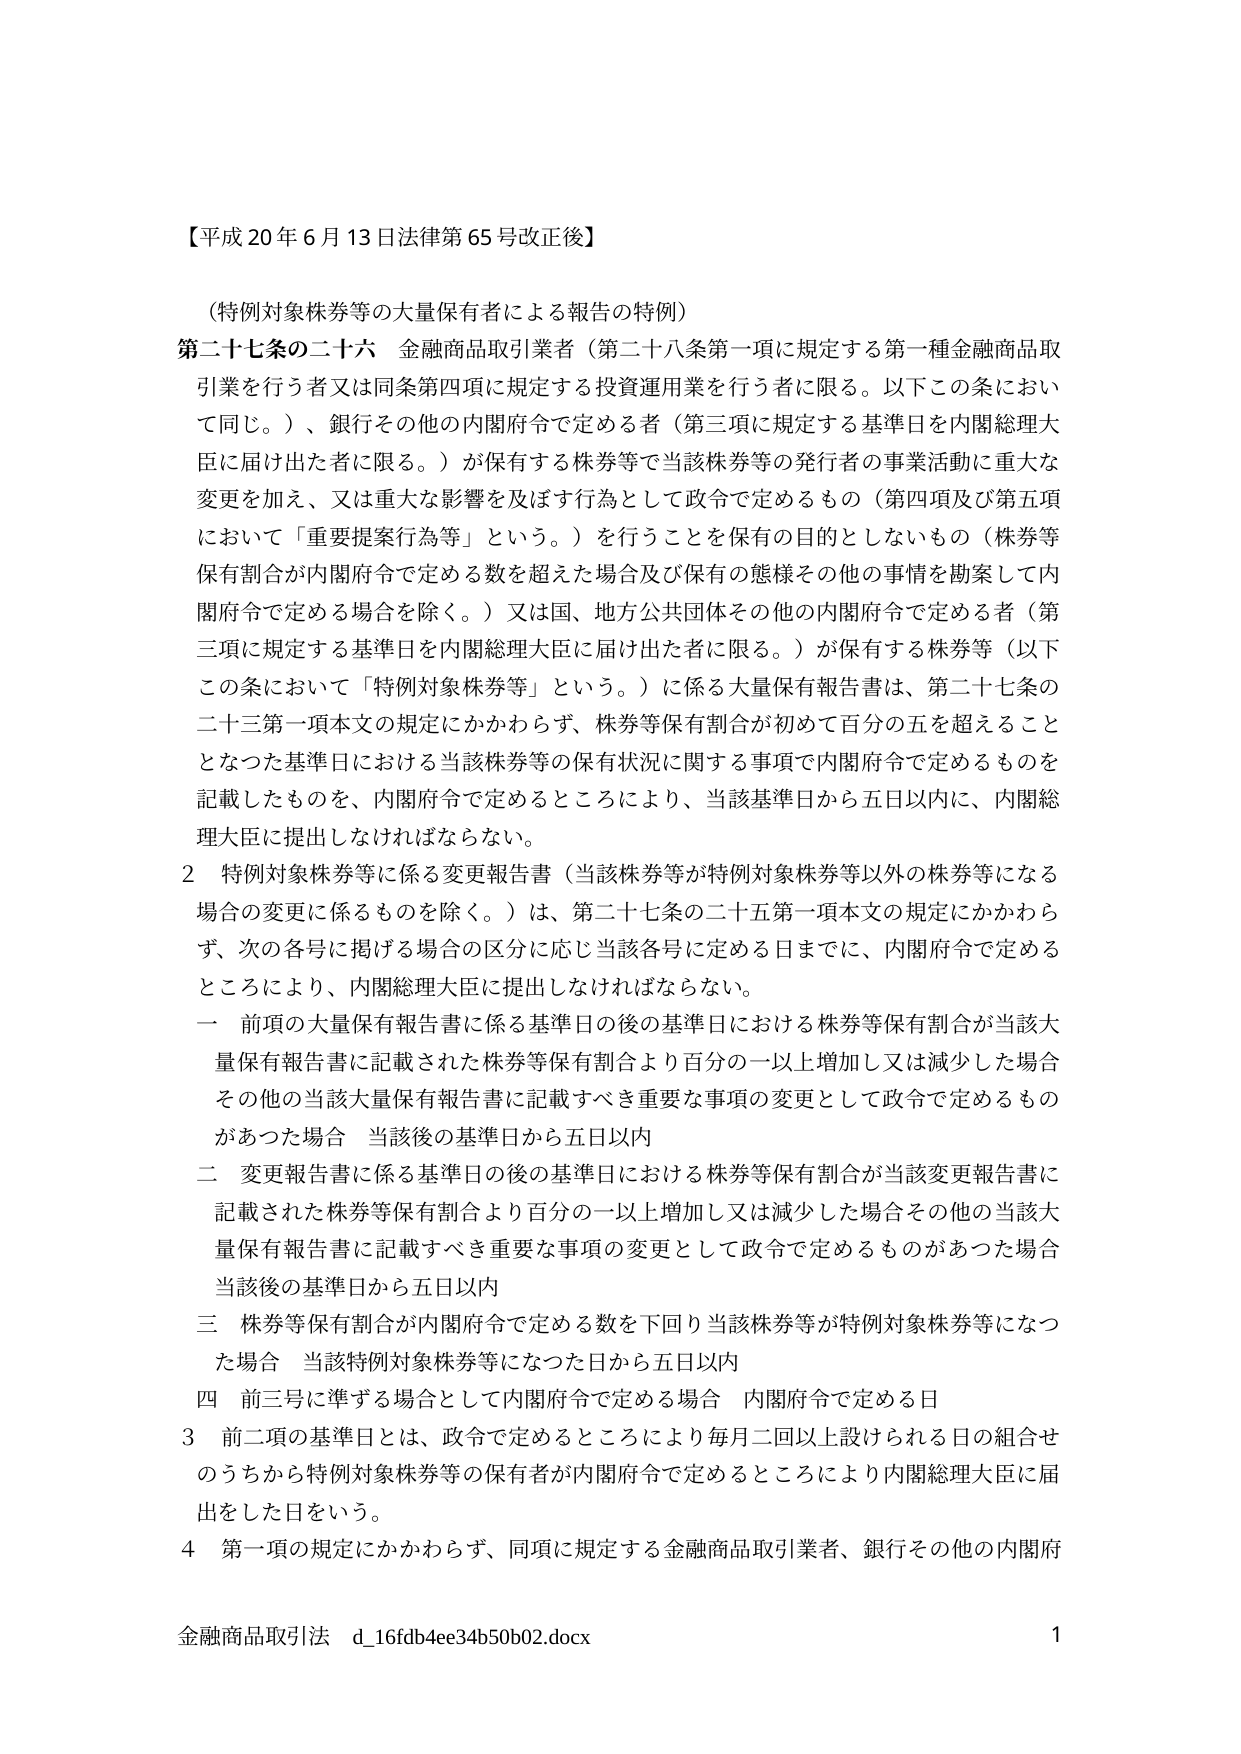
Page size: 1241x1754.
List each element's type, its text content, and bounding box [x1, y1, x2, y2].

text ３ 前二項の基準日とは、政令で定めるところにより毎月二回以上設けられる日の組合せのうちから特例対象株券等の保有者が内閣府令で定めるところにより内閣総理大臣に届出をした日をいう。 [177, 1417, 1063, 1529]
text 一 前項の大量保有報告書に係る基準日の後の基準日における株券等保有割合が当該大量保有報告書に記載された株券等保有割合より百分の一以上増加し又は減少した場合その他の当該大量保有報告書に記載すべき重要な事項の変更として政令で定めるものがあつた場合 当該後の基準日から五日以内 [196, 1004, 1063, 1154]
text 三 株券等保有割合が内閣府令で定める数を下回り当該株券等が特例対象株券等になつた場合 当該特例対象株券等になつた日から五日以内 [196, 1304, 1063, 1379]
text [177, 1529, 1063, 1567]
text ２ 特例対象株券等に係る変更報告書（当該株券等が特例対象株券等以外の株券等になる場合の変更に係るものを除く。）は、第二十七条の二十五第一項本文の規定にかかわらず、次の各号に掲げる場合の区分に応じ当該各号に定める日までに、内閣府令で定めるところにより、内閣総理大臣に提出しなければならない。 [177, 854, 1063, 1004]
text 【平成20年6月13日法律第65号改正後】 [177, 217, 1063, 254]
text （特例対象株券等の大量保有者による報告の特例） [196, 292, 1063, 329]
text 四 前三号に準ずる場合として内閣府令で定める場合 内閣府令で定める日 [196, 1379, 1063, 1417]
text 二 変更報告書に係る基準日の後の基準日における株券等保有割合が当該変更報告書に記載された株券等保有割合より百分の一以上増加し又は減少した場合その他の当該大量保有報告書に記載すべき重要な事項の変更として政令で定めるものがあつた場合 当該後の基準日から五日以内 [196, 1154, 1063, 1304]
text 第二十七条の二十六 金融商品取引業者（第二十八条第一項に規定する第一種金融商品取引業を行う者又は同条第四項に規定する投資運用業を行う者に限る。以下この条において同じ。）、銀行その他の内閣府令で定める者（第三項に規定する基準日を内閣総理大臣に届け出た者に限る。）が保有する株券等で当該株券等の発行者の事業活動に重大な変更を加え、又は重大な影響を及ぼす行為として政令で定めるもの（第四項及び第五項において「重要提案行為等」という。）を行うことを保有の目的としないもの（株券等保有割合が内閣府令で定める数を超えた場合及び保有の態様その他の事情を勘案して内閣府令で定める場合を除く。）又は国、地方公共団体その他の内閣府令で定める者（第三項に規定する基準日を内閣総理大臣に届け出た者に限る。）が保有する株券等（以下この条において「特例対象株券等」という。）に係る大量保有報告書は、第二十七条の二十三第一項本文の規定にかかわらず、株券等保有割合が初めて百分の五を超えることとなつた基準日における当該株券等の保有状況に関する事項で内閣府令で定めるものを記載したものを、内閣府令で定めるところにより、当該基準日から五日以内に、内閣総理大臣に提出しなければならない。 [177, 329, 1063, 854]
